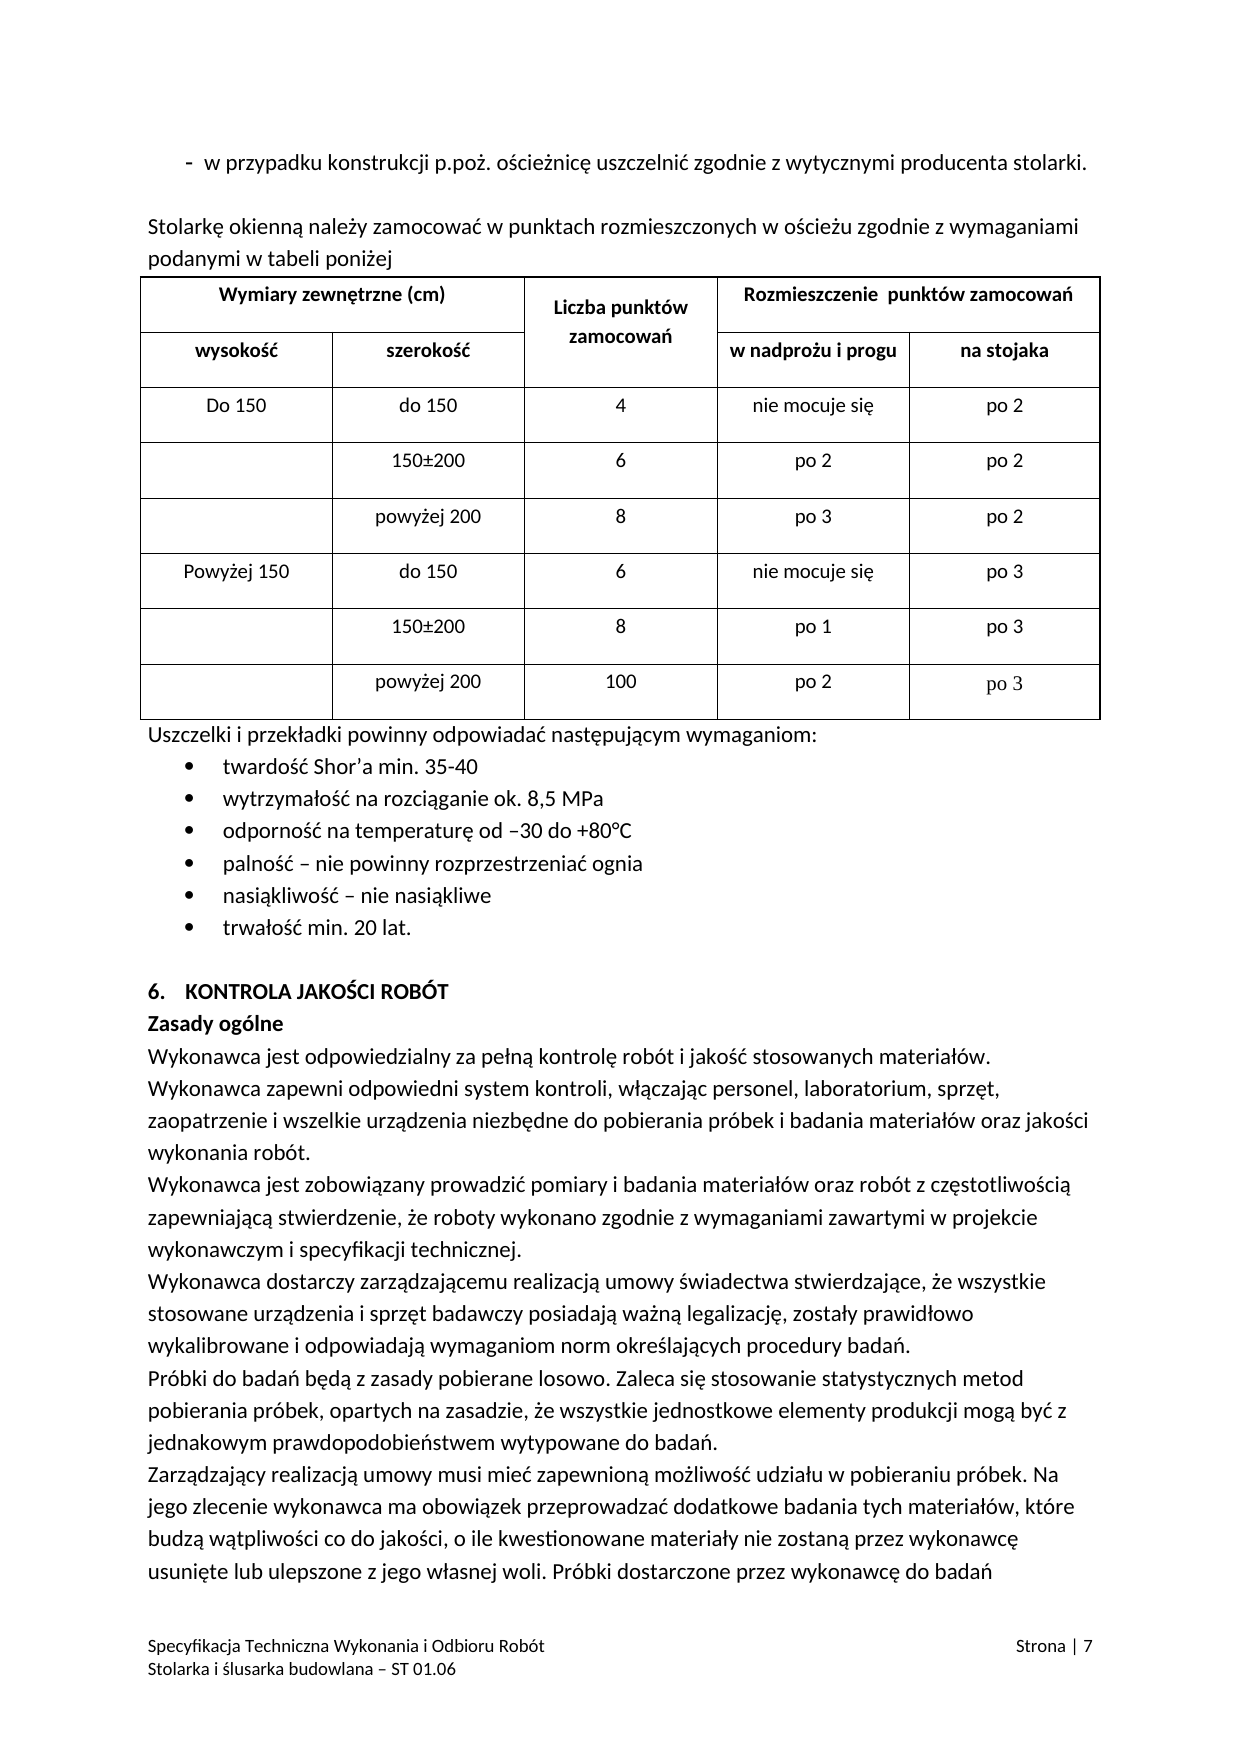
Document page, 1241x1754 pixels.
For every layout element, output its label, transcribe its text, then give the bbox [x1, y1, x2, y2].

list nasiąkliwość – nie nasiąkliwe [185, 881, 1093, 909]
table_cell 150±200 [333, 609, 524, 663]
table_cell do 150 [333, 388, 524, 442]
table_cell powyżej 200 [333, 665, 524, 719]
table_cell 8 [525, 609, 717, 663]
table_cell po 1 [718, 609, 909, 663]
table_cell po 3 [910, 554, 1099, 608]
table_cell do 150 [333, 554, 524, 608]
table_cell po 3 [718, 499, 909, 553]
table_cell po 2 [910, 499, 1099, 553]
table_cell 4 [525, 388, 717, 442]
table_cell [141, 665, 332, 719]
table_cell w nadprożu i progu [718, 333, 909, 387]
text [148, 1460, 1093, 1585]
list trwałość min. 20 lat. [185, 913, 1093, 941]
table_cell 8 [525, 499, 717, 553]
text Wykonawca jest odpowiedzialny za pełną kontrolę robót i jakość stosowanych materiałów. Wykonawca zapewni odpowiedni system kontroli, włączając personel, laboratorium, sprzęt, zaopatrzenie i wszelkie urządzenia niezbędne do pobierania próbek i badania materiałów oraz jakości wykonania robót. [148, 1042, 1093, 1166]
text Zasady ogólne [148, 1009, 1093, 1038]
table_cell po 2 [718, 443, 909, 498]
table_cell po 2 [718, 665, 909, 719]
table_cell Powyżej 150 [141, 554, 332, 608]
table_cell po 3 [910, 609, 1099, 663]
text Próbki do badań będą z zasady pobierane losowo. Zaleca się stosowanie statystycznych metod pobierania próbek, opartych na zasadzie, że wszystkie jednostkowe elementy produkcji mogą być z jednakowym prawdopodobieństwem wytypowane do badań. [148, 1364, 1093, 1456]
list odporność na temperaturę od –30 do +80°C [185, 816, 1093, 844]
table_cell po 2 [910, 388, 1099, 442]
text Uszczelki i przekładki powinny odpowiadać następującym wymaganiom: [148, 720, 1093, 748]
table_cell po 3 [910, 665, 1099, 719]
text Stolarkę okienną należy zamocować w punktach rozmieszczonych w ościeżu zgodnie z wymaganiami podanymi w tabeli poniżej [148, 212, 1093, 272]
table_cell 150±200 [333, 443, 524, 498]
table_header Rozmieszczenie punktów zamocowań [718, 278, 1099, 332]
table_cell po 2 [910, 443, 1099, 498]
table_cell [141, 609, 332, 663]
list twardość Shor’a min. 35-40 [185, 752, 1093, 780]
table_cell 6 [525, 443, 717, 498]
text Wykonawca jest zobowiązany prowadzić pomiary i badania materiałów oraz robót z częstotliwością zapewniającą stwierdzenie, że roboty wykonano zgodnie z wymaganiami zawartymi w projekcie wykonawczym i specyfikacji technicznej. [148, 1171, 1093, 1263]
text Wykonawca dostarczy zarządzającemu realizacją umowy świadectwa stwierdzające, że wszystkie stosowane urządzenia i sprzęt badawczy posiadają ważną legalizację, zostały prawidłowo wykalibrowane i odpowiadają wymaganiom norm określających procedury badań. [148, 1267, 1093, 1359]
table_cell nie mocuje się [718, 554, 909, 608]
table_cell szerokość [333, 333, 524, 387]
list palność – nie powinny rozprzestrzeniać ognia [185, 849, 1093, 877]
table_cell 100 [525, 665, 717, 719]
table_cell powyżej 200 [333, 499, 524, 553]
table_cell 6 [525, 554, 717, 608]
table_cell wysokość [141, 333, 332, 387]
table_cell nie mocuje się [718, 388, 909, 442]
table_cell Do 150 [141, 388, 332, 442]
table_header Liczba punktów zamocowań [525, 278, 717, 387]
table_header Wymiary zewnętrzne (cm) [141, 278, 524, 332]
table_cell [141, 443, 332, 498]
list wytrzymałość na rozciąganie ok. 8,5 MPa [185, 784, 1093, 812]
table_cell na stojaka [910, 333, 1099, 387]
list KONTROLA JAKOŚCI ROBÓT [148, 977, 1093, 1005]
list w przypadku konstrukcji p.poż. ościeżnicę uszczelnić zgodnie z wytycznymi producenta stolarki. [185, 148, 1093, 176]
table_cell [141, 499, 332, 553]
